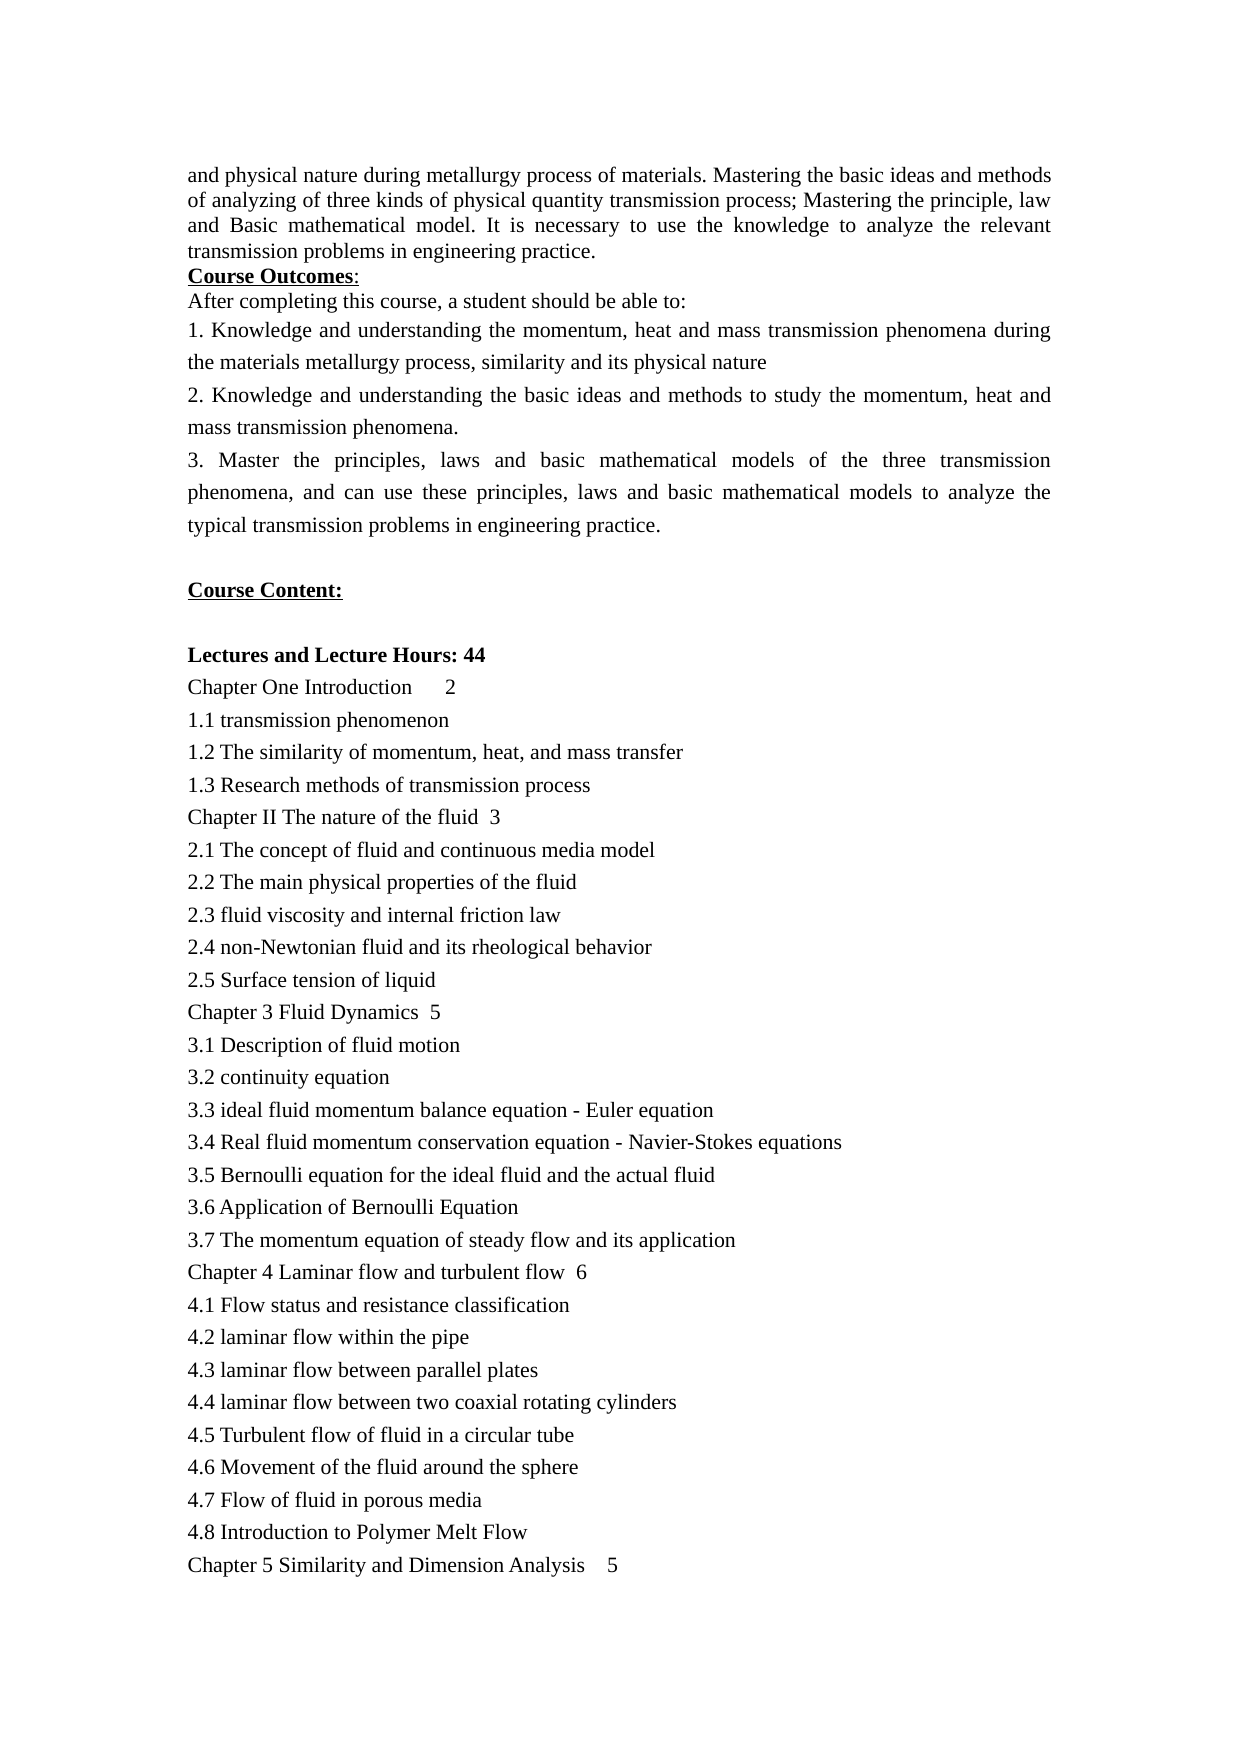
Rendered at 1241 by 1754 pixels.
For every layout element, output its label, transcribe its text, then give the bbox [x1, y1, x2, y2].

text 4.3 laminar flow between parallel plates [187, 1353, 1053, 1386]
text 1.2 The similarity of momentum, heat, and mass transfer [187, 736, 1053, 768]
text Course Content: [187, 573, 1053, 606]
text 2. Knowledge and understanding the basic ideas and methods to study the momentum, heat and mass transmission phenomena. [187, 378, 1053, 443]
text 4.1 Flow status and resistance classification [187, 1288, 1053, 1321]
text Lectures and Lecture Hours: 44 [187, 638, 1053, 671]
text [187, 162, 1053, 263]
text 4.4 laminar flow between two coaxial rotating cylinders [187, 1386, 1053, 1418]
text 4.8 Introduction to Polymer Melt Flow [187, 1516, 1053, 1548]
text 3.2 continuity equation [187, 1061, 1053, 1093]
text 1.1 transmission phenomenon [187, 703, 1053, 736]
text 3.4 Real fluid momentum conservation equation - Navier-Stokes equations [187, 1126, 1053, 1158]
text 4.6 Movement of the fluid around the sphere [187, 1451, 1053, 1483]
text 1. Knowledge and understanding the momentum, heat and mass transmission phenomena during the materials metallurgy process, similarity and its physical nature [187, 313, 1053, 378]
text Course Outcomes: [187, 263, 1053, 288]
text Chapter 3 Fluid Dynamics 5 [187, 996, 1053, 1028]
text Chapter II The nature of the fluid 3 [187, 801, 1053, 833]
text 3. Master the principles, laws and basic mathematical models of the three transmission phenomena, and can use these principles, laws and basic mathematical models to analyze the typical transmission problems in engineering practice. [187, 443, 1053, 541]
text 3.1 Description of fluid motion [187, 1028, 1053, 1061]
text Chapter 5 Similarity and Dimension Analysis 5 [187, 1548, 1053, 1581]
text 3.7 The momentum equation of steady flow and its application [187, 1223, 1053, 1256]
text 1.3 Research methods of transmission process [187, 768, 1053, 801]
text Chapter One Introduction 2 [187, 671, 1053, 703]
text 4.7 Flow of fluid in porous media [187, 1483, 1053, 1516]
text 2.2 The main physical properties of the fluid [187, 866, 1053, 898]
text 2.4 non-Newtonian fluid and its rheological behavior [187, 931, 1053, 963]
text 3.6 Application of Bernoulli Equation [187, 1191, 1053, 1223]
text After completing this course, a student should be able to: [187, 288, 1053, 313]
text 2.3 fluid viscosity and internal friction law [187, 898, 1053, 931]
text 4.2 laminar flow within the pipe [187, 1321, 1053, 1353]
text Chapter 4 Laminar flow and turbulent flow 6 [187, 1256, 1053, 1288]
text 3.5 Bernoulli equation for the ideal fluid and the actual fluid [187, 1158, 1053, 1191]
text 2.5 Surface tension of liquid [187, 963, 1053, 996]
text 4.5 Turbulent flow of fluid in a circular tube [187, 1418, 1053, 1451]
text 3.3 ideal fluid momentum balance equation - Euler equation [187, 1093, 1053, 1126]
text 2.1 The concept of fluid and continuous media model [187, 833, 1053, 866]
